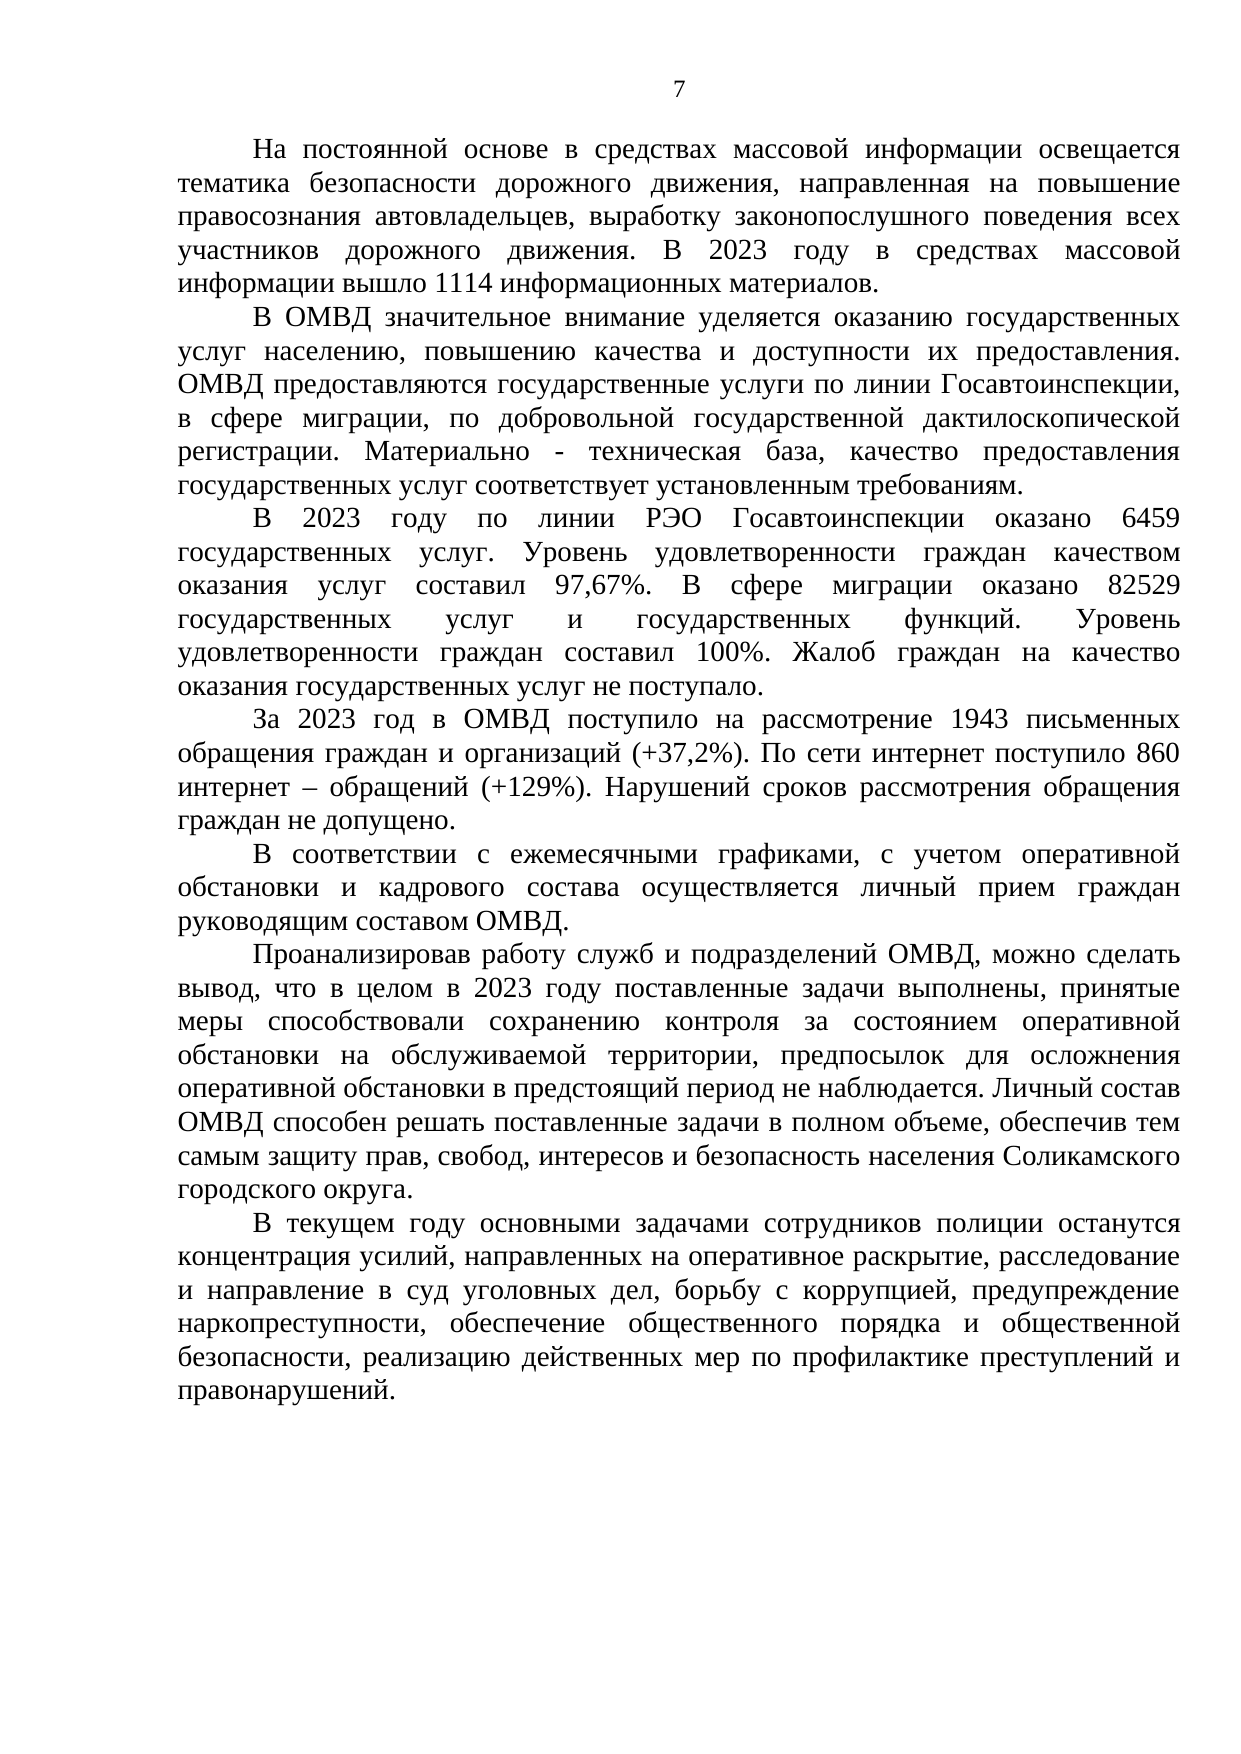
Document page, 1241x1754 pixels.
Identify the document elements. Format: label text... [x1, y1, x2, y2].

text На постоянной основе в средствах массовой информации освещается тематика безопасности дорожного движения, направленная на повышение правосознания автовладельцев, выработку законопослушного поведения всех участников дорожного движения. В 2023 году в средствах массовой информации вышло 1114 информационных материалов. [177, 131, 1181, 299]
text В 2023 году по линии РЭО Госавтоинспекции оказано 6459 государственных услуг. Уровень удовлетворенности граждан качеством оказания услуг составил 97,67%. В сфере миграции оказано 82529 государственных услуг и государственных функций. Уровень удовлетворенности граждан составил 100%. Жалоб граждан на качество оказания государственных услуг не поступало. [177, 500, 1181, 702]
text В соответствии с ежемесячными графиками, с учетом оперативной обстановки и кадрового состава осуществляется личный прием граждан руководящим составом ОМВД. [177, 836, 1181, 936]
text За 2023 год в ОМВД поступило на рассмотрение 1943 письменных обращения граждан и организаций (+37,2%). По сети интернет поступило 860 интернет – обращений (+129%). Нарушений сроков рассмотрения обращения граждан не допущено. [177, 702, 1181, 836]
text В текущем году основными задачами сотрудников полиции останутся концентрация усилий, направленных на оперативное раскрытие, расследование и направление в суд уголовных дел, борьбу с коррупцией, предупреждение наркопреступности, обеспечение общественного порядка и общественной безопасности, реализацию действенных мер по профилактике преступлений и правонарушений. [177, 1205, 1181, 1406]
text Проанализировав работу служб и подразделений ОМВД, можно сделать вывод, что в целом в 2023 году поставленные задачи выполнены, принятые меры способствовали сохранению контроля за состоянием оперативной обстановки на обслуживаемой территории, предпосылок для осложнения оперативной обстановки в предстоящий период не наблюдается. Личный состав ОМВД способен решать поставленные задачи в полном объеме, обеспечив тем самым защиту прав, свобод, интересов и безопасность населения Соликамского городского округа. [177, 936, 1181, 1205]
text В ОМВД значительное внимание уделяется оказанию государственных услуг населению, повышению качества и доступности их предоставления. ОМВД предоставляются государственные услуги по линии Госавтоинспекции, в сфере миграции, по добровольной государственной дактилоскопической регистрации. Материально - техническая база, качество предоставления государственных услуг соответствует установленным требованиям. [177, 299, 1181, 500]
